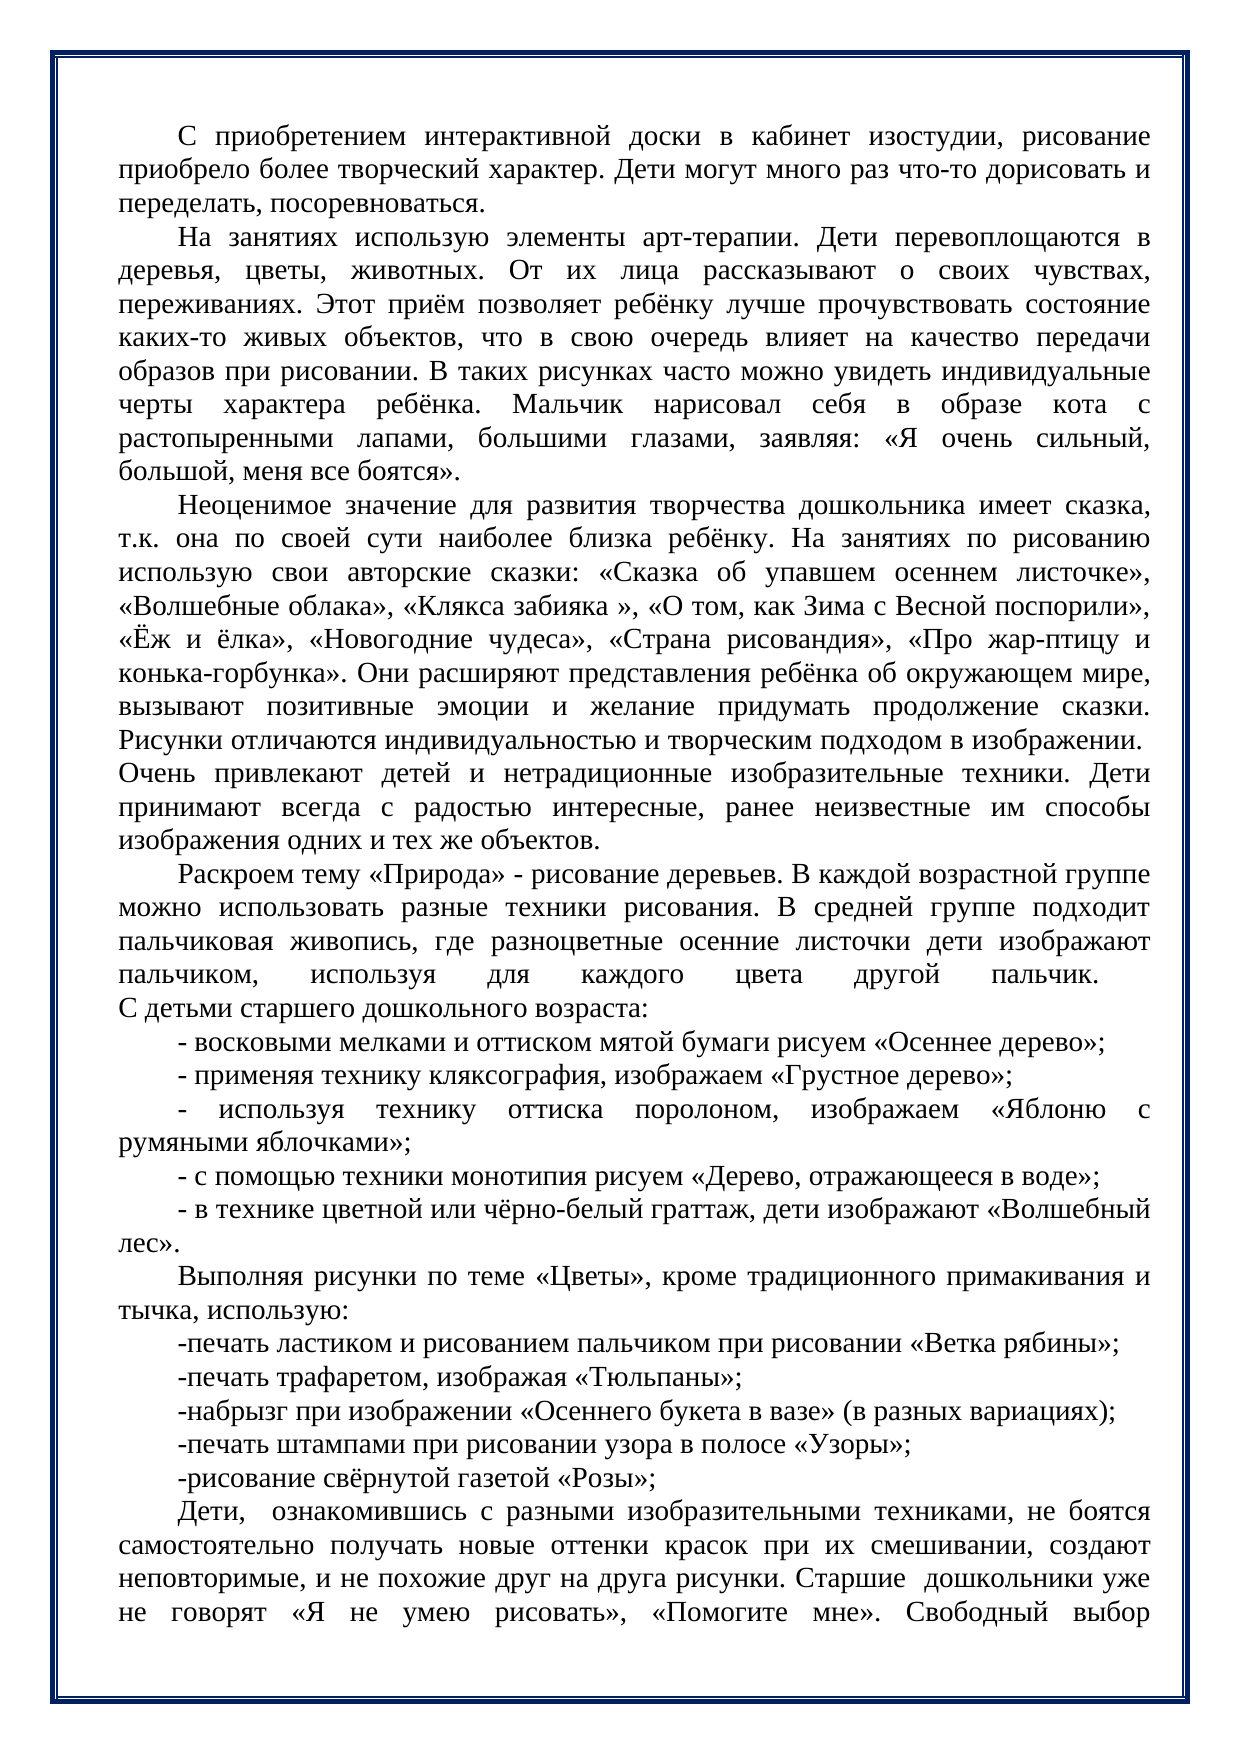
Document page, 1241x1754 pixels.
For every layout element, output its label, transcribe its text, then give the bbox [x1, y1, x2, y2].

text -печать трафаретом, изображая «Тюльпаны»; [118, 1359, 1152, 1393]
text На занятиях использую элементы арт-терапии. Дети перевоплощаются в деревья, цветы, животных. От их лица рассказывают о своих чувствах, переживаниях. Этот приём позволяет ребёнку лучше прочувствовать состояние каких-то живых объектов, что в свою очередь влияет на качество передачи образов при рисовании. В таких рисунках часто можно увидеть индивидуальные черты характера ребёнка. Мальчик нарисовал себя в образе кота с растопыренными лапами, большими глазами, заявляя: «Я очень сильный, большой, меня все боятся». [118, 219, 1152, 487]
text Раскроем тему «Природа» - рисование деревьев. В каждой возрастной группе можно использовать разные техники рисования. В средней группе подходит пальчиковая живопись, где разноцветные осенние листочки дети изображают пальчиком, используя для каждого цвета другой пальчик. С детьми старшего дошкольного возраста: [118, 856, 1152, 1024]
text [118, 1493, 1152, 1627]
text Выполняя рисунки по теме «Цветы», кроме традиционного примакивания и тычка, использую: [118, 1258, 1152, 1326]
text Неоценимое значение для развития творчества дошкольника имеет сказка, т.к. она по своей сути наиболее близка ребёнку. На занятиях по рисованию использую свои авторские сказки: «Сказка об упавшем осеннем листочке», «Волшебные облака», «Клякса забияка », «О том, как Зима с Весной поспорили», «Ёж и ёлка», «Новогодние чудеса», «Страна рисовандия», «Про жар-птицу и конька-горбунка». Они расширяют представления ребёнка об окружающем мире, вызывают позитивные эмоции и желание придумать продолжение сказки. Рисунки отличаются индивидуальностью и творческим подходом в изображении. Очень привлекают детей и нетрадиционные изобразительные техники. Дети принимают всегда с радостью интересные, ранее неизвестные им способы изображения одних и тех же объектов. [118, 487, 1152, 856]
text - с помощью техники монотипия рисуем «Дерево, отражающееся в воде»; [118, 1158, 1152, 1191]
text -печать штампами при рисовании узора в полосе «Узоры»; [118, 1426, 1152, 1460]
text - используя технику оттиска поролоном, изображаем «Яблоню с румяными яблочками»; [118, 1091, 1152, 1158]
text -рисование свёрнутой газетой «Розы»; [118, 1460, 1152, 1493]
text -набрызг при изображении «Осеннего букета в вазе» (в разных вариациях); [118, 1393, 1152, 1426]
text - применяя технику кляксография, изображаем «Грустное дерево»; [118, 1057, 1152, 1091]
text - восковыми мелками и оттиском мятой бумаги рисуем «Осеннее дерево»; [118, 1024, 1152, 1057]
text С приобретением интерактивной доски в кабинет изостудии, рисование приобрело более творческий характер. Дети могут много раз что-то дорисовать и переделать, посоревноваться. [118, 118, 1152, 219]
text -печать ластиком и рисованием пальчиком при рисовании «Ветка рябины»; [118, 1326, 1152, 1359]
text - в технике цветной или чёрно-белый граттаж, дети изображают «Волшебный лес». [118, 1191, 1152, 1258]
